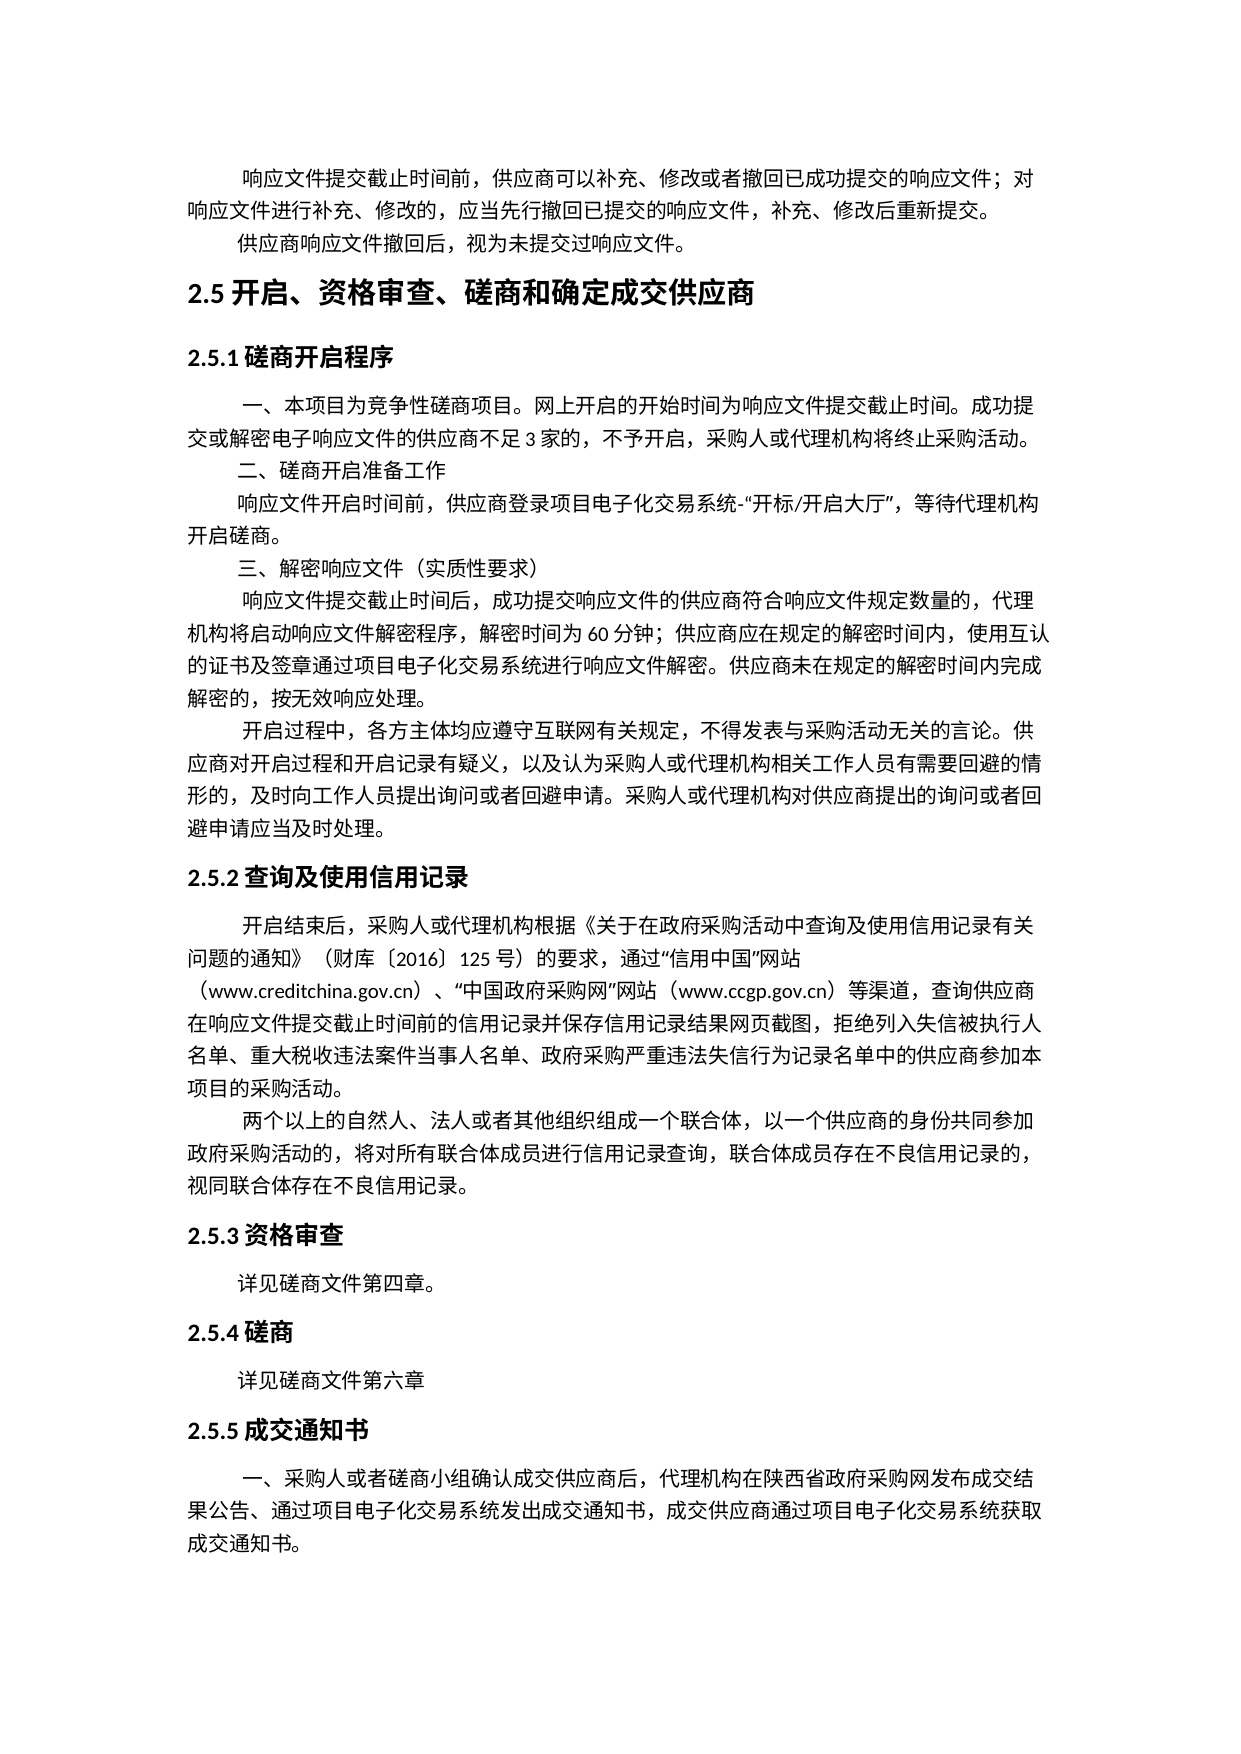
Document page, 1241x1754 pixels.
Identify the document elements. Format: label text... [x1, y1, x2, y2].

text 二、磋商开启准备工作 [187, 454, 1053, 487]
text 响应文件提交截止时间后，成功提交响应文件的供应商符合响应文件规定数量的，代理机构将启动响应文件解密程序，解密时间为60分钟；供应商应在规定的解密时间内，使用互认的证书及签章通过项目电子化交易系统进行响应文件解密。供应商未在规定的解密时间内完成解密的，按无效响应处理。 [187, 584, 1053, 714]
text 详见磋商文件第四章。 [187, 1267, 1053, 1299]
text 供应商响应文件撤回后，视为未提交过响应文件。 [187, 227, 1053, 259]
text 一、本项目为竞争性磋商项目。网上开启的开始时间为响应文件提交截止时间。成功提交或解密电子响应文件的供应商不足3家的，不予开启，采购人或代理机构将终止采购活动。 [187, 389, 1053, 454]
text 2.5.5成交通知书 [187, 1397, 1053, 1462]
text 2.5.2查询及使用信用记录 [187, 844, 1053, 909]
text 三、解密响应文件（实质性要求） [187, 552, 1053, 584]
text 2.5.1磋商开启程序 [187, 324, 1053, 389]
text 开启过程中，各方主体均应遵守互联网有关规定，不得发表与采购活动无关的言论。供应商对开启过程和开启记录有疑义，以及认为采购人或代理机构相关工作人员有需要回避的情形的，及时向工作人员提出询问或者回避申请。采购人或代理机构对供应商提出的询问或者回避申请应当及时处理。 [187, 714, 1053, 844]
text 2.5.3资格审查 [187, 1202, 1053, 1267]
text 两个以上的自然人、法人或者其他组织组成一个联合体，以一个供应商的身份共同参加政府采购活动的，将对所有联合体成员进行信用记录查询，联合体成员存在不良信用记录的，视同联合体存在不良信用记录。 [187, 1104, 1053, 1202]
text 响应文件提交截止时间前，供应商可以补充、修改或者撤回已成功提交的响应文件；对响应文件进行补充、修改的，应当先行撤回已提交的响应文件，补充、修改后重新提交。 [187, 162, 1053, 227]
text 详见磋商文件第六章 [187, 1364, 1053, 1397]
text 一、采购人或者磋商小组确认成交供应商后，代理机构在陕西省政府采购网发布成交结果公告、通过项目电子化交易系统发出成交通知书，成交供应商通过项目电子化交易系统获取成交通知书。 [187, 1462, 1053, 1559]
text 2.5开启、资格审查、磋商和确定成交供应商 [187, 259, 1053, 324]
text 开启结束后，采购人或代理机构根据《关于在政府采购活动中查询及使用信用记录有关问题的通知》（财库〔2016〕125号）的要求，通过“信用中国”网站（www.creditchina.gov.cn）、“中国政府采购网”网站（www.ccgp.gov.cn）等渠道，查询供应商在响应文件提交截止时间前的信用记录并保存信用记录结果网页截图，拒绝列入失信被执行人名单、重大税收违法案件当事人名单、政府采购严重违法失信行为记录名单中的供应商参加本项目的采购活动。 [187, 909, 1053, 1104]
text 2.5.4磋商 [187, 1299, 1053, 1364]
text 响应文件开启时间前，供应商登录项目电子化交易系统-“开标/开启大厅”，等待代理机构开启磋商。 [187, 487, 1053, 552]
